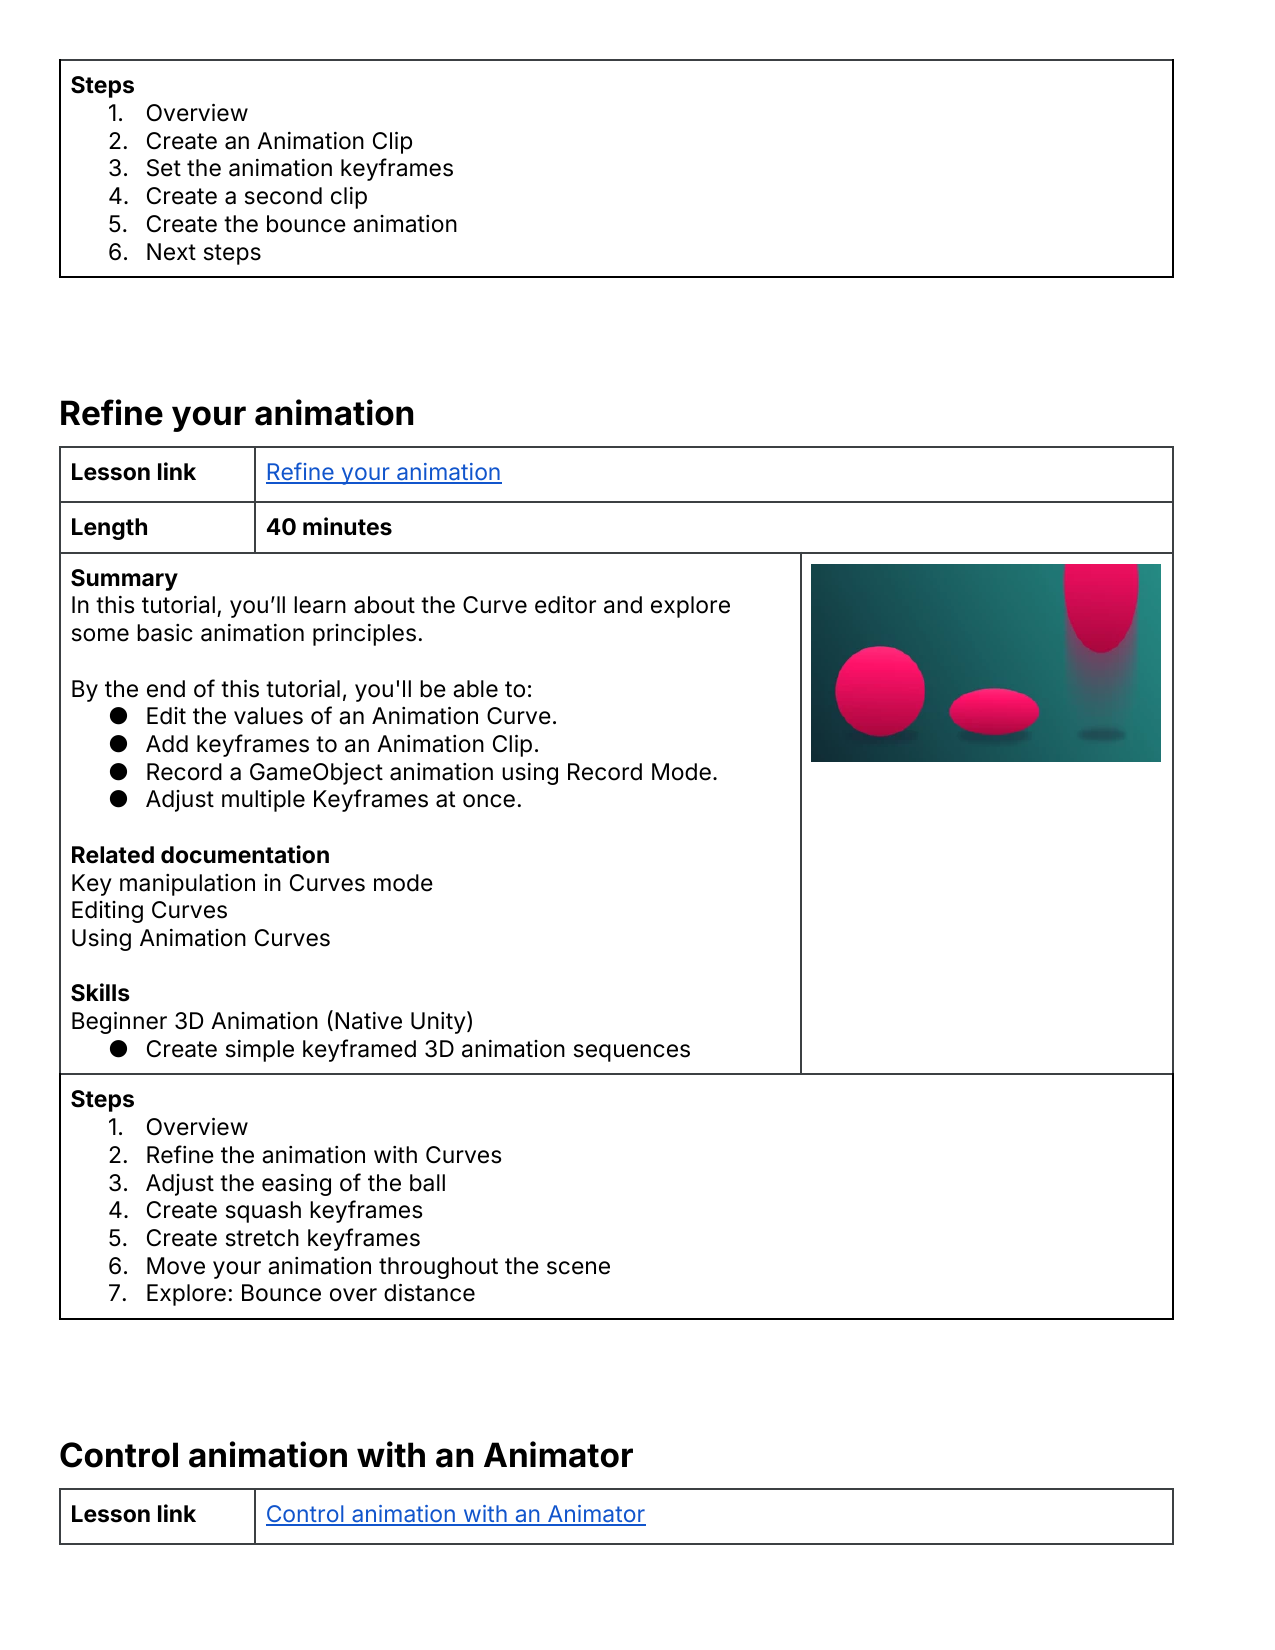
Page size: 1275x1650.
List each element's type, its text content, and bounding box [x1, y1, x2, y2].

table_cell Length [61, 503, 254, 552]
table_header Control animation with an Animator [256, 1490, 1172, 1543]
table_header Lesson link [61, 448, 254, 501]
table_header Lesson link [61, 1490, 254, 1543]
table_cell Steps Overview Refine the animation with Curves Adjust the easing of the ball Create squash keyframes Create stretch keyframes Move your animation throughout the scene Explore: Bounce over distance [61, 1075, 1172, 1318]
table_cell 40 minutes [256, 503, 1172, 552]
table_cell [802, 554, 1172, 1073]
table_header Refine your animation [256, 448, 1172, 501]
subtitle Control animation with an Animator [59, 1435, 987, 1476]
subtitle Refine your animation [59, 393, 987, 433]
picture [811, 564, 1161, 762]
table_cell Steps Overview Create an Animation Clip Set the animation keyframes Create a second clip Create the bounce animation Next steps [61, 61, 1172, 276]
table_cell Summary In this tutorial, you’ll learn about the Curve editor and explore some basic animation principles. By the end of this tutorial, you'll be able to: Edit the values of an Animation Curve. Add keyframes to an Animation Clip. Record a GameObject animation using Record Mode. Adjust multiple Keyframes at once. Related documentation Key manipulation in Curves mode Editing Curves Using Animation Curves Skills Beginner 3D Animation (Native Unity) Create simple keyframed 3D animation sequences [61, 554, 800, 1073]
